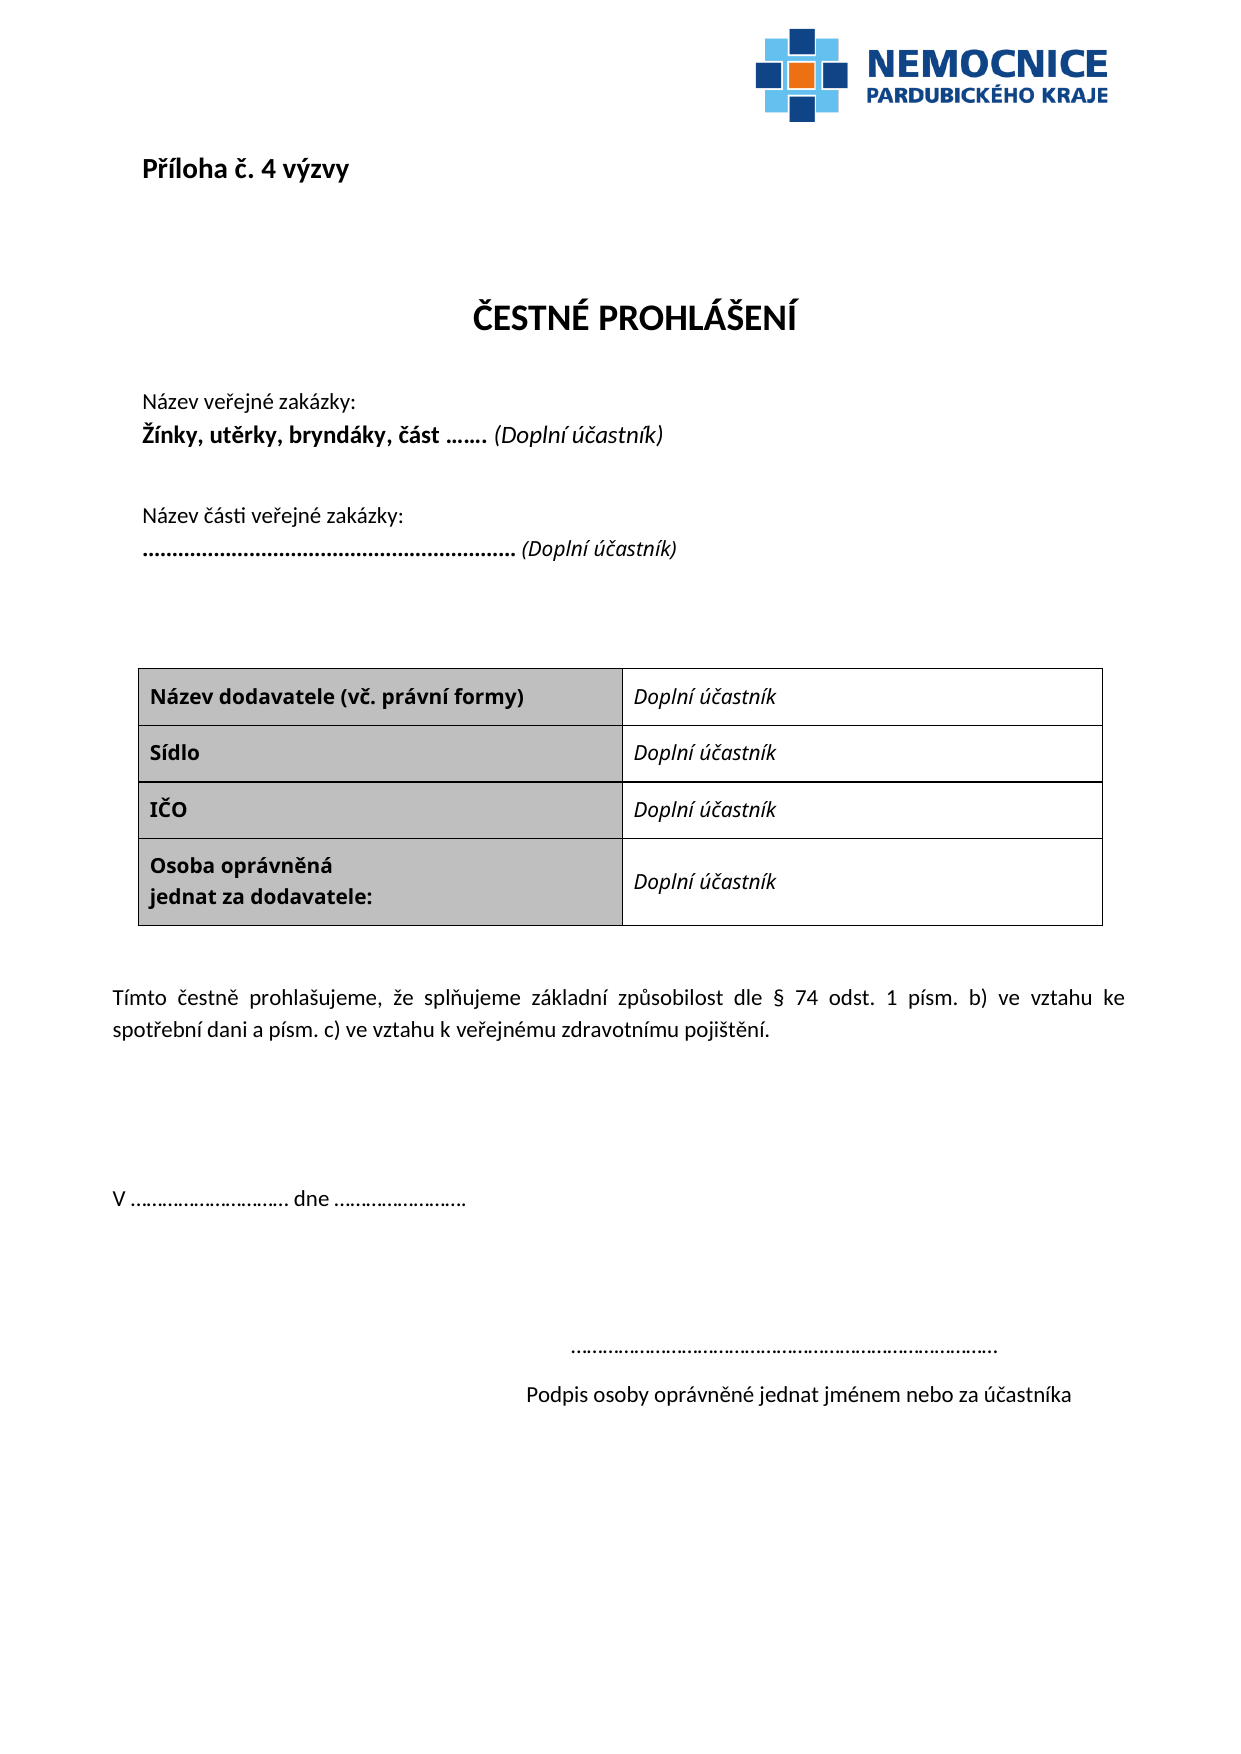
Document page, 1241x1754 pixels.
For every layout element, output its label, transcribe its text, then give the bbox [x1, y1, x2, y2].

table_header Doplní účastník [623, 669, 1102, 725]
picture [754, 27, 1108, 123]
text ……………………………………………………… (Doplní účastník) [142, 534, 1128, 562]
table_cell IČO [139, 783, 622, 838]
text ……………………………………………………………………… [112, 1331, 1128, 1359]
table_cell Doplní účastník [623, 726, 1102, 781]
table_cell Doplní účastník [623, 839, 1102, 925]
table_cell Sídlo [139, 726, 622, 781]
table_cell Osoba oprávněná jednat za dodavatele: [139, 839, 622, 925]
table_cell Doplní účastník [623, 783, 1102, 838]
text V ………………………… dne ……………………. [112, 1184, 1128, 1212]
text ČESTNÉ PROHLÁŠENÍ [142, 294, 1128, 339]
text Žínky, utěrky, bryndáky, část ……. (Doplní účastník) [142, 419, 1128, 449]
text Podpis osoby oprávněné jednat jménem nebo za účastníka [112, 1380, 1128, 1408]
text Název veřejné zakázky: [112, 387, 1128, 415]
text Příloha č. 4 výzvy [142, 150, 1128, 186]
text Název části veřejné zakázky: [112, 502, 1128, 529]
table_header Název dodavatele (vč. právní formy) [139, 669, 622, 725]
text Tímto čestně prohlašujeme, že splňujeme základní způsobilost dle § 74 odst. 1 písm. b) ve vztahu ke spotřební dani a písm. c) ve vztahu k veřejnému zdravotnímu pojištění. [112, 983, 1128, 1043]
